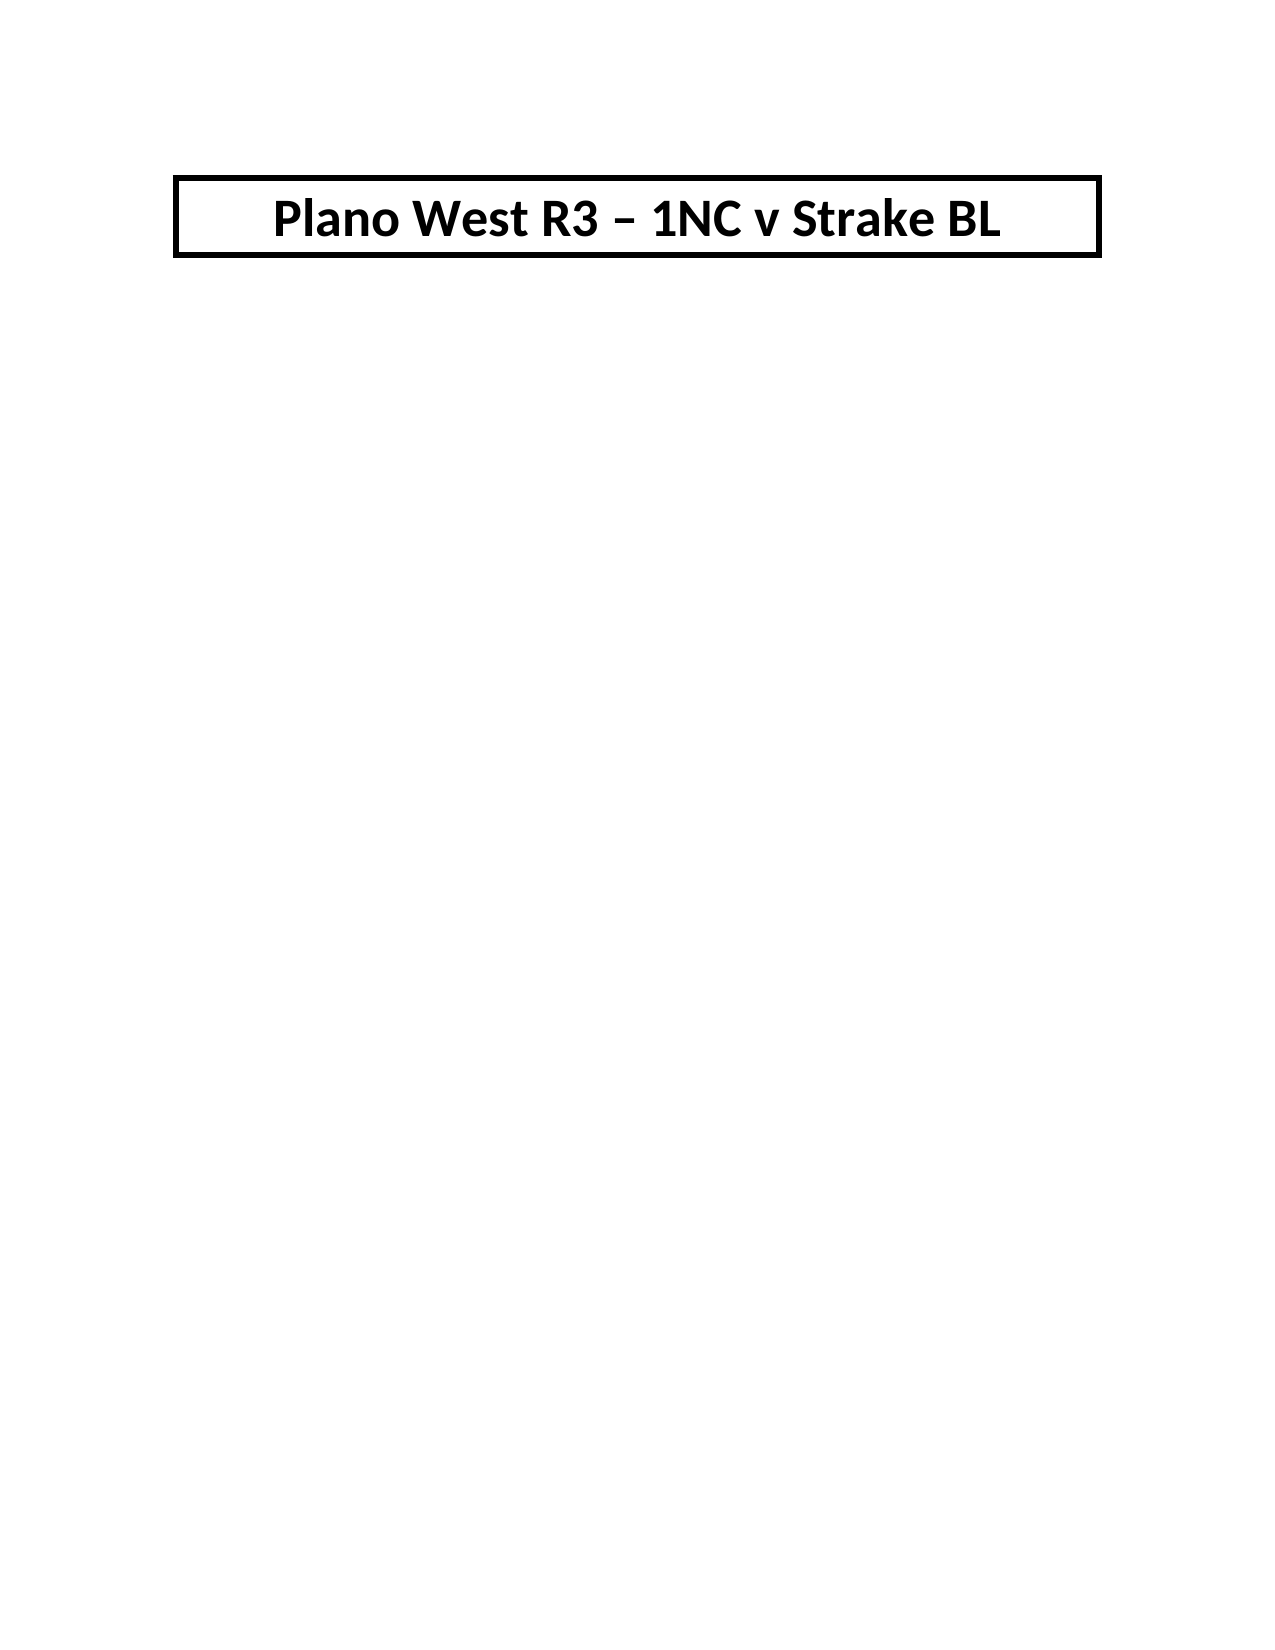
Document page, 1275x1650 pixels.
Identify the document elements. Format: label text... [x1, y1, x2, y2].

subtitle Plano West R3 – 1NC v Strake BL [179, 181, 1096, 252]
